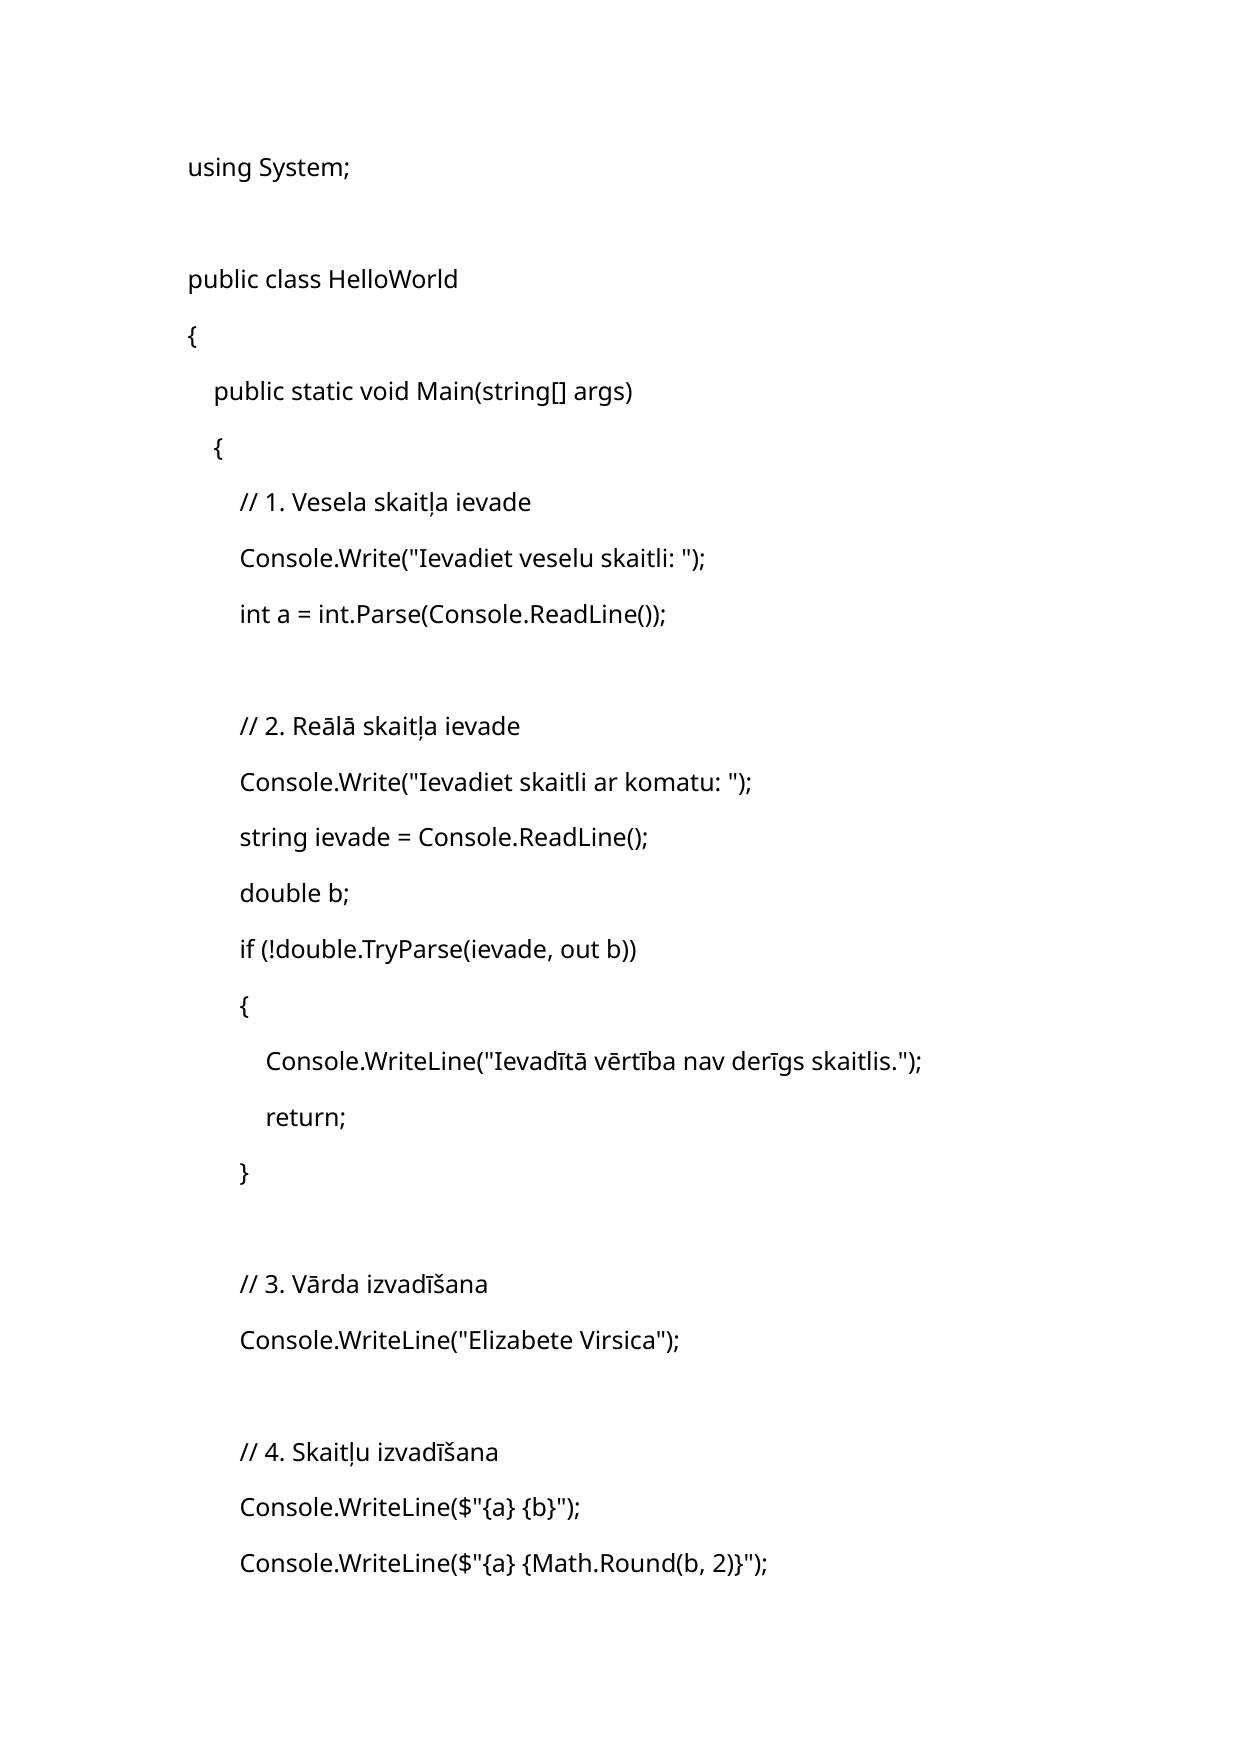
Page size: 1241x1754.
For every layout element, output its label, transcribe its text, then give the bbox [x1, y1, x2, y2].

text { [187, 429, 1053, 463]
text // 1. Vesela skaitļa ievade [187, 485, 1053, 519]
text public class HelloWorld [187, 262, 1053, 296]
text } [187, 1155, 1053, 1189]
text Console.WriteLine($"{a} {b}"); [187, 1490, 1053, 1524]
text using System; [187, 150, 1053, 184]
text { [187, 987, 1053, 1022]
text Console.WriteLine($"{a} {Math.Round(b, 2)}"); [187, 1546, 1053, 1580]
text Console.Write("Ievadiet veselu skaitli: "); [187, 541, 1053, 575]
text // 3. Vārda izvadīšana [187, 1267, 1053, 1301]
text // 2. Reālā skaitļa ievade [187, 708, 1053, 742]
text double b; [187, 876, 1053, 910]
text Console.WriteLine("Elizabete Virsica"); [187, 1322, 1053, 1357]
text { [187, 317, 1053, 352]
text public static void Main(string[] args) [187, 373, 1053, 407]
text string ievade = Console.ReadLine(); [187, 820, 1053, 854]
text Console.Write("Ievadiet skaitli ar komatu: "); [187, 764, 1053, 798]
text return; [187, 1099, 1053, 1133]
text Console.WriteLine("Ievadītā vērtība nav derīgs skaitlis."); [187, 1043, 1053, 1077]
text int a = int.Parse(Console.ReadLine()); [187, 597, 1053, 631]
text // 4. Skaitļu izvadīšana [187, 1434, 1053, 1468]
text if (!double.TryParse(ievade, out b)) [187, 932, 1053, 966]
